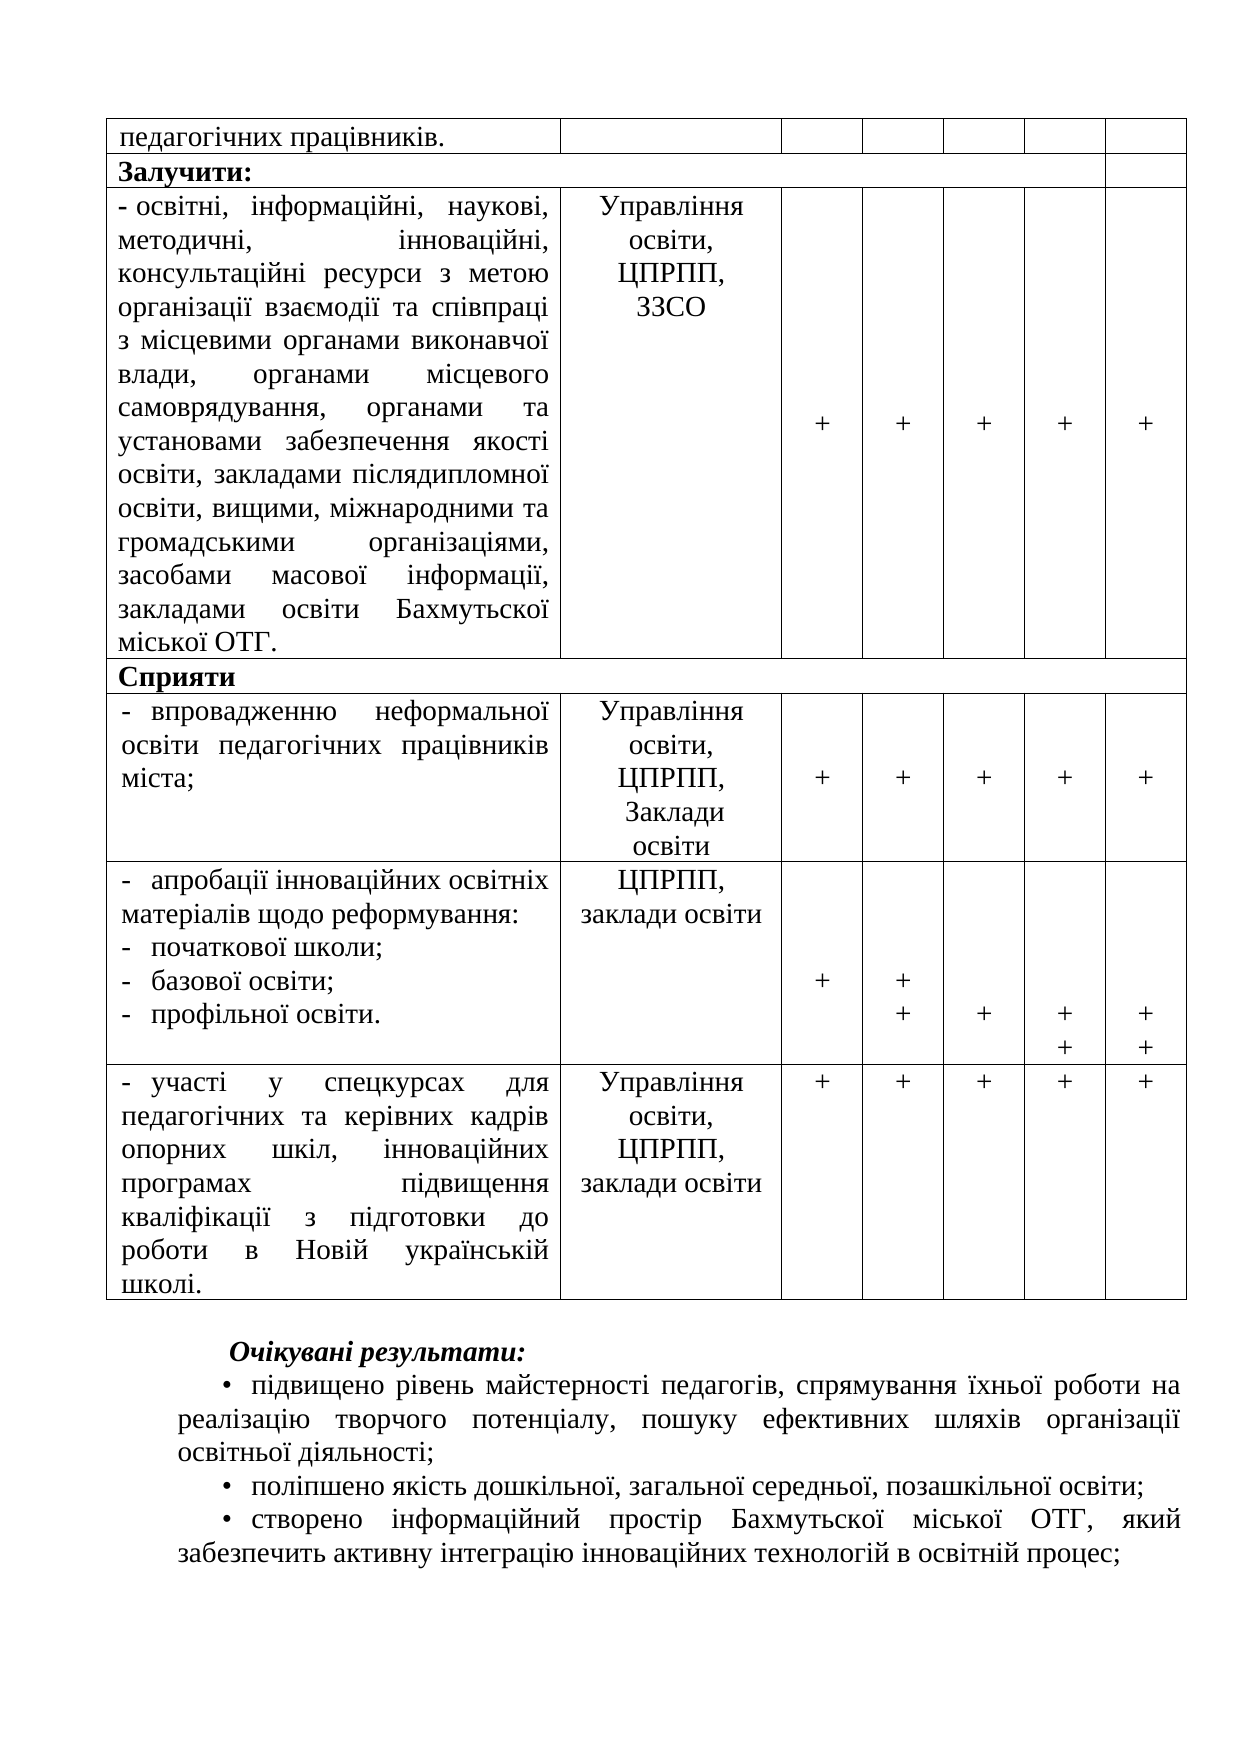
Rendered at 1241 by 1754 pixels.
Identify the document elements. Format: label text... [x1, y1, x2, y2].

table_cell + + [863, 862, 943, 1063]
table_cell + [863, 1065, 943, 1299]
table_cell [107, 119, 560, 153]
table_cell + [1106, 694, 1186, 861]
table_cell + + [1025, 862, 1105, 1063]
text • підвищено рівень майстерності педагогів, спрямування їхньої роботи на реалізацію творчого потенціалу, пошуку ефективних шляхів організації освітньої діяльності; [177, 1367, 1181, 1468]
table_cell + [863, 188, 943, 658]
table_cell + [782, 694, 862, 861]
table_cell + [1106, 188, 1186, 658]
table_cell + [944, 119, 1024, 153]
table_cell + [1025, 1065, 1105, 1299]
table_cell [1106, 154, 1186, 187]
table_cell + [782, 862, 862, 1063]
table_cell + [1025, 119, 1105, 153]
table_cell + [944, 862, 1024, 1063]
table_cell + + [1106, 862, 1186, 1063]
text Очікувані результати: [177, 1334, 1181, 1367]
table_cell + [944, 694, 1024, 861]
table_cell + [1025, 188, 1105, 658]
table_cell + [944, 188, 1024, 658]
table_cell апробації інноваційних освітніх матеріалів щодо реформування: початкової школи; базової освіти; профільної освіти. [107, 862, 560, 1063]
table_cell участі у спецкурсах для педагогічних та керівних кадрів опорних шкіл, інноваційних програмах підвищення кваліфікації з підготовки до роботи в Новій українській школі. [107, 1065, 560, 1299]
table_cell + [782, 1065, 862, 1299]
table_cell ЦПРПП, заклади освіти [561, 862, 781, 1063]
table_cell Управління освіти, ЦПРПП, ЗЗСО [561, 188, 781, 658]
table_cell Сприяти [107, 659, 1186, 692]
text • поліпшено якість дошкільної, загальної середньої, позашкільної освіти; [177, 1468, 1181, 1502]
table_cell Управління освіти, ЦПРПП, Заклади освіти [561, 694, 781, 861]
table_cell + [782, 119, 862, 153]
table_cell + [782, 188, 862, 658]
table_cell освітні, інформаційні, наукові, методичні, інноваційні, консультаційні ресурси з метою організації взаємодії та співпраці з місцевими органами виконавчої влади, органами місцевого самоврядування, органами та установами забезпечення якості освіти, закладами післядипломної освіти, вищими, міжнародними та громадськими організаціями, засобами масової інформації, закладами освіти Бахмутьскої міської ОТГ. [107, 188, 560, 658]
table_cell Залучити: [107, 154, 1105, 187]
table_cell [561, 119, 781, 153]
table_cell Управління освіти, ЦПРПП, заклади освіти [561, 1065, 781, 1299]
table_cell + [863, 119, 943, 153]
table_cell впровадженню неформальної освіти педагогічних працівників міста; [107, 694, 560, 861]
table_cell + [1106, 1065, 1186, 1299]
text • створено інформаційний простір Бахмутьскої міської ОТГ, який забезпечить активну інтеграцію інноваційних технологій в освітній процес; [177, 1502, 1181, 1569]
table_cell + [1025, 694, 1105, 861]
table_cell + [1106, 119, 1186, 153]
table_cell + [863, 694, 943, 861]
table_cell + [944, 1065, 1024, 1299]
